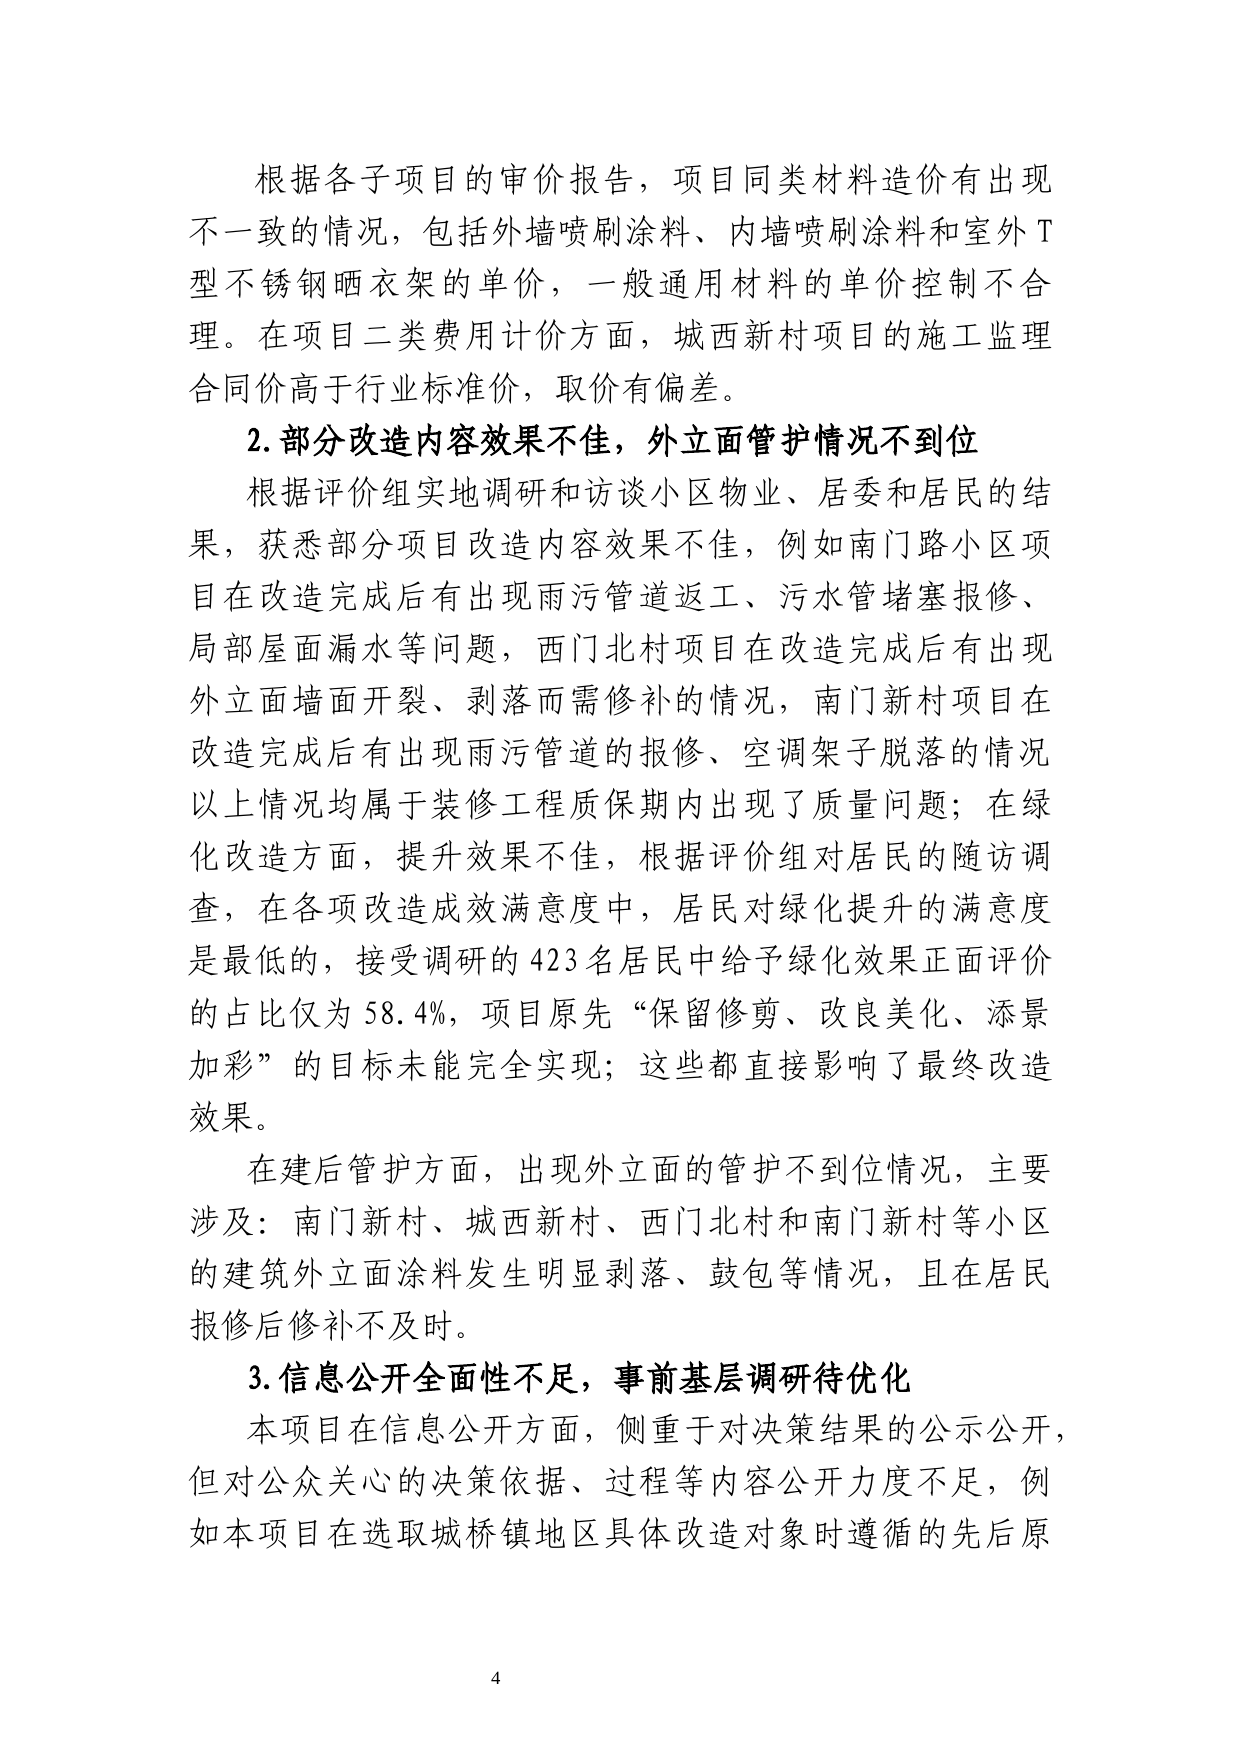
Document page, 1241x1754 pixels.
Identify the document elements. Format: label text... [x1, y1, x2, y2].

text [187, 1400, 1053, 1556]
text 根据评价组实地调研和访谈小区物业、居委和居民的结果，获悉部分项目改造内容效果不佳，例如南门路小区项目在改造完成后有出现雨污管道返工、污水管堵塞报修、局部屋面漏水等问题，西门北村项目在改造完成后有出现外立面墙面开裂、剥落而需修补的情况，南门新村项目在改造完成后有出现雨污管道的报修、空调架子脱落的情况，以上情况均属于装修工程质保期内出现了质量问题；在绿化改造方面，提升效果不佳，根据评价组对居民的随访调查，在各项改造成效满意度中，居民对绿化提升的满意度是最低的，接受调研的423名居民中给予绿化效果正面评价的占比仅为58.4%，项目原先“保留修剪、改良美化、添景加彩”的目标未能完全实现；这些都直接影响了最终改造效果。 [187, 462, 1053, 1139]
text 在建后管护方面，出现外立面的管护不到位情况，主要涉及：南门新村、城西新村、西门北村和南门新村等小区的建筑外立面涂料发生明显剥落、鼓包等情况，且在居民报修后修补不及时。 [187, 1139, 1053, 1348]
text 2.部分改造内容效果不佳，外立面管护情况不到位 [187, 410, 1053, 462]
text 3.信息公开全面性不足，事前基层调研待优化 [187, 1348, 1053, 1400]
text 根据各子项目的审价报告，项目同类材料造价有出现不一致的情况，包括外墙喷刷涂料、内墙喷刷涂料和室外T型不锈钢晒衣架的单价，一般通用材料的单价控制不合理。在项目二类费用计价方面，城西新村项目的施工监理合同价高于行业标准价，取价有偏差。 [187, 150, 1053, 410]
